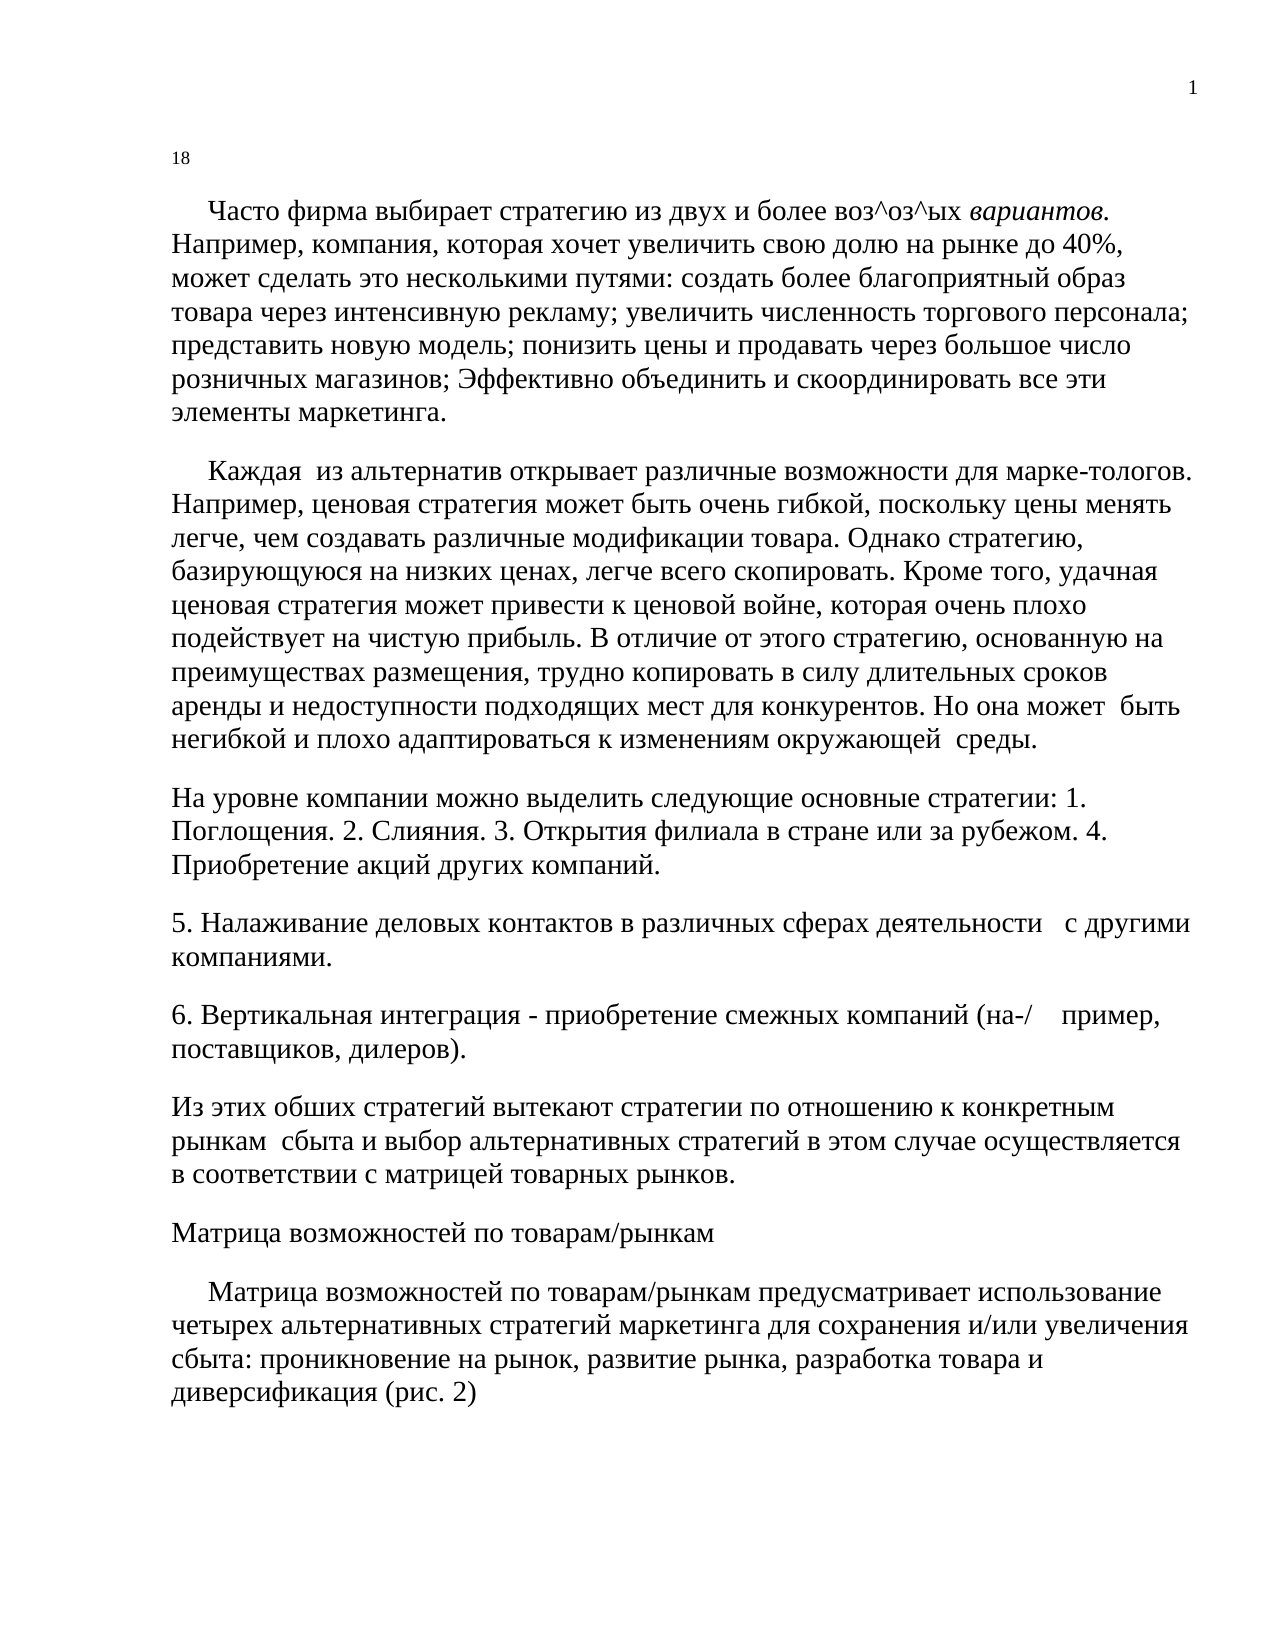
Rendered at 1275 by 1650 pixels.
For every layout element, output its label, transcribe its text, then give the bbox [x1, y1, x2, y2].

text Матрица возможностей по товарам/рынкам [171, 1215, 1198, 1249]
text Матрица возможностей по товарам/рынкам предусматривает использование четырех альтернативных стратегий маркетинга для сохранения и/или увеличения сбыта: проникновение на рынок, развитие рынка, разработка товара и диверсификация (рис. 2) [171, 1274, 1198, 1408]
text 6. Вертикальная интеграция - приобретение смежных компаний (на-/ пример, поставщиков, дилеров). [171, 997, 1198, 1064]
text Каждая из альтернатив открывает различные возможности для марке-тологов. Например, ценовая стратегия может быть очень гибкой, поскольку цены менять легче, чем создавать различные модификации товара. Однако стратегию, базирующуюся на низких ценах, легче всего скопировать. Кроме того, удачная ценовая стратегия может привести к ценовой войне, которая очень плохо подействует на чистую прибыль. В отличие от этого стратегию, основанную на преимуществах размещения, трудно копировать в силу длительных сроков аренды и недоступности подходящих мест для конкурентов. Но она может быть негибкой и плохо адаптироваться к изменениям окружающей среды. [171, 453, 1198, 755]
text 18 [171, 143, 1198, 168]
text Из этих обших стратегий вытекают стратегии по отношению к конкретным рынкам сбыта и выбор альтернативных стратегий в этом случае осуществляется в соответствии с матрицей товарных рынков. [171, 1089, 1198, 1190]
text 5. Налаживание деловых контактов в различных сферах деятельности с другими компаниями. [171, 905, 1198, 972]
text На уровне компании можно выделить следующие основные стратегии: 1. Поглощения. 2. Слияния. 3. Открытия филиала в стране или за рубежом. 4. Приобретение акций других компаний. [171, 780, 1198, 880]
text Часто фирма выбирает стратегию из двух и более воз^оз^ых вариантов. Например, компания, которая хочет увеличить свою долю на рынке до 40%, может сделать это несколькими путями: создать более благоприятный образ товара через интенсивную рекламу; увеличить численность торгового персонала; представить новую модель; понизить цены и продавать через большое число розничных магазинов; Эффективно объединить и скоординировать все эти элементы маркетинга. [171, 193, 1198, 428]
